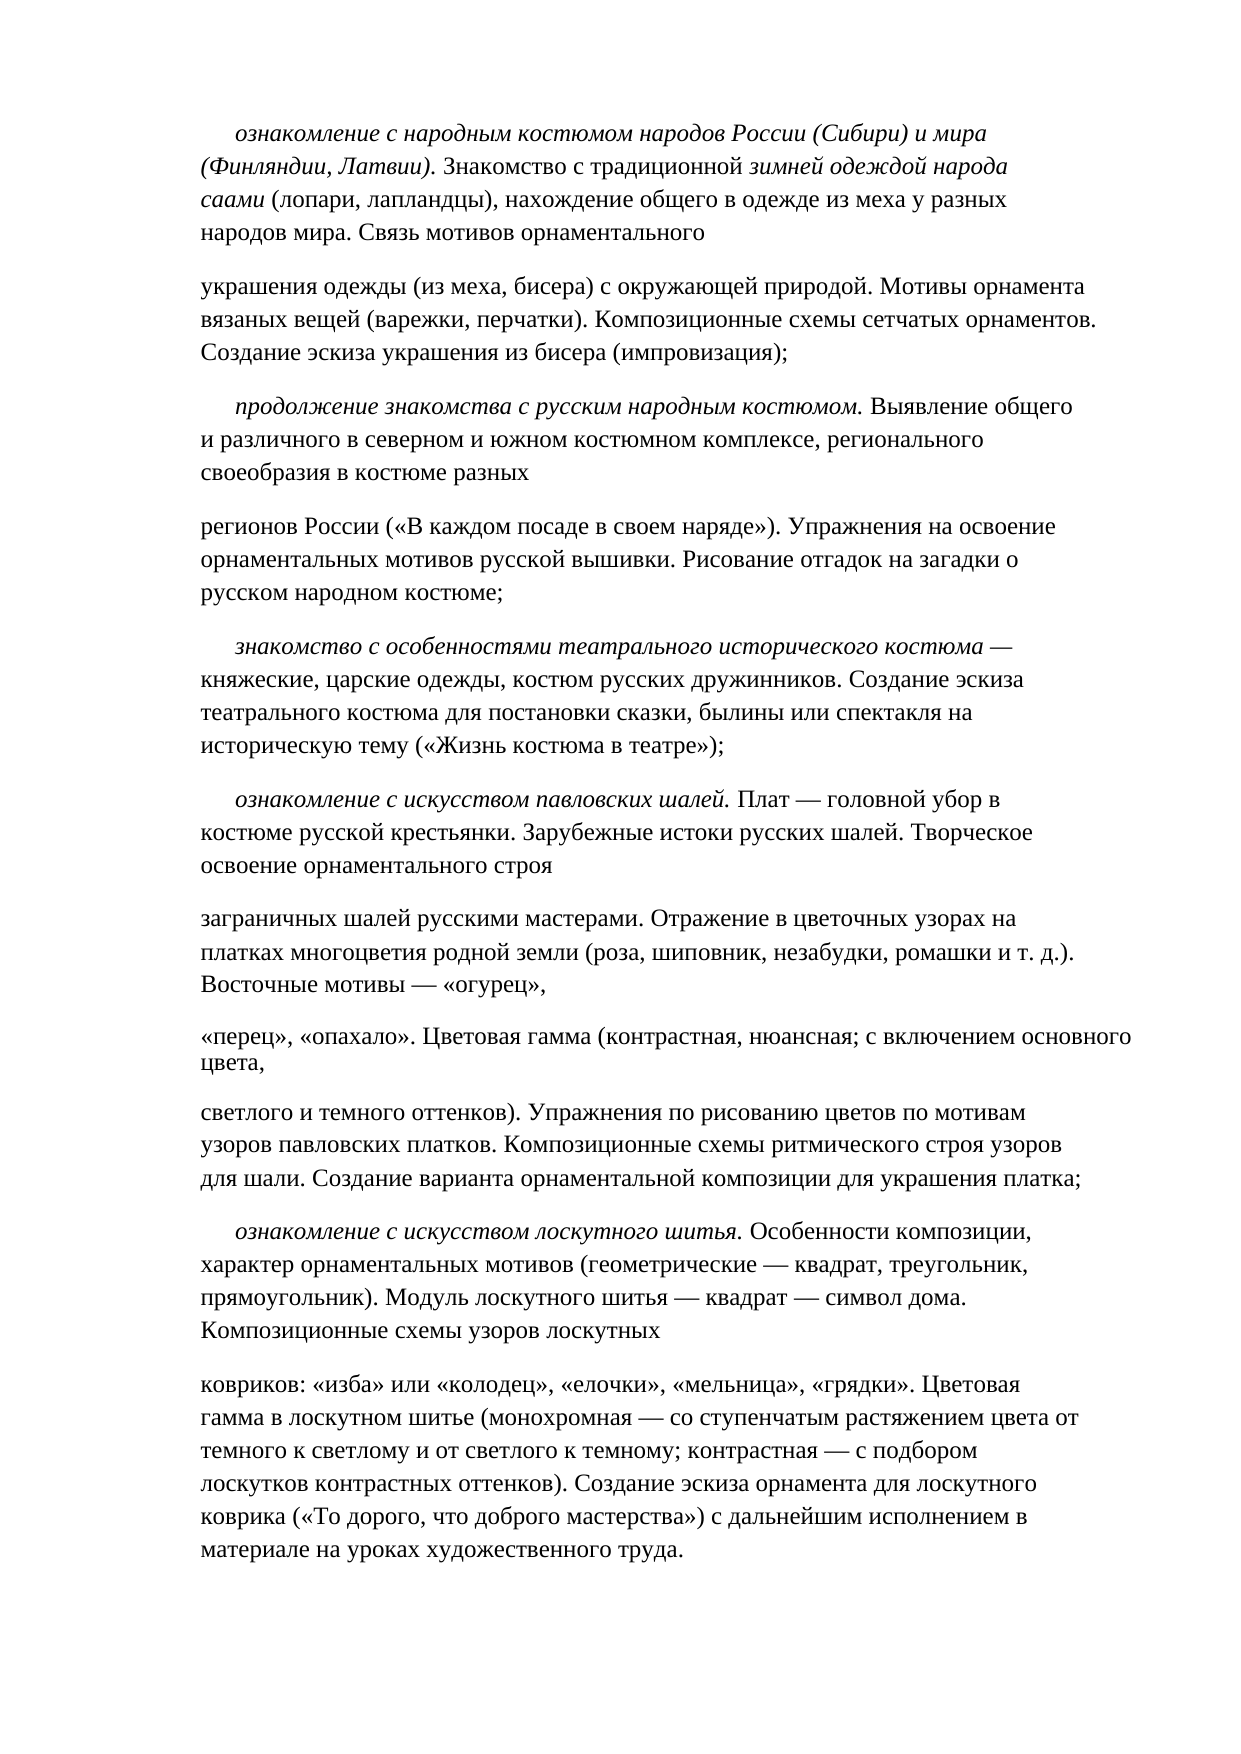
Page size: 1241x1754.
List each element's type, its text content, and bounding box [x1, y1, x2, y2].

text «перец», «опахало». Цветовая гамма (контрастная, нюансная; с включением основного цвета, [200, 1023, 1152, 1076]
text ознакомление с народным костюмом народов России (Сибири) и мира (Финляндии, Латвии). Знакомство с традиционной зимней одеждой народа саами (лопари, лапландцы), нахождение общего в одежде из меха у разных народов мира. Связь мотивов орнаментального [200, 118, 1067, 246]
text заграничных шалей русскими мастерами. Отражение в цветочных узорах на платках многоцветия родной земли (роза, шиповник, незабудки, ромашки и т. д.). Восточные мотивы — «огурец», [200, 903, 1100, 998]
text украшения одежды (из меха, бисера) с окружающей природой. Мотивы орнамента вязаных вещей (варежки, перчатки). Композиционные схемы сетчатых орнаментов. Создание эскиза украшения из бисера (импровизация); [200, 271, 1102, 366]
text регионов России («В каждом посаде в своем наряде»). Упражнения на освоение орнаментальных мотивов русской вышивки. Рисование отгадок на загадки о русском народном костюме; [200, 511, 1092, 606]
text ознакомление с искусством лоскутного шитья. Особенности композиции, характер орнаментальных мотивов (геометрические — квадрат, треугольник, прямоугольник). Модуль лоскутного шитья — квадрат — символ дома. Композиционные схемы узоров лоскутных [200, 1216, 1057, 1344]
text ознакомление с искусством павловских шалей. Плат — головной убор в костюме русской крестьянки. Зарубежные истоки русских шалей. Творческое освоение орнаментального строя [200, 784, 1056, 878]
text ковриков: «изба» или «колодец», «елочки», «мельница», «грядки». Цветовая гамма в лоскутном шитье (монохромная — со ступенчатым растяжением цвета от темного к светлому и от светлого к темному; контрастная — с подбором лоскутков контрастных оттенков). Создание эскиза орнамента для лоскутного коврика («То дорого, что доброго мастерства») с дальнейшим исполнением в материале на уроках художественного труда. [200, 1369, 1087, 1563]
text светлого и темного оттенков). Упражнения по рисованию цветов по мотивам узоров павловских платков. Композиционные схемы ритмического строя узоров для шали. Создание варианта орнаментальной композиции для украшения платка; [200, 1097, 1084, 1191]
text продолжение знакомства с русским народным костюмом. Выявление общего и различного в северном и южном костюмном комплексе, регионального своеобразия в костюме разных [200, 391, 1075, 486]
text знакомство с особенностями театрального исторического костюма — княжеские, царские одежды, костюм русских дружинников. Создание эскиза театрального костюма для постановки сказки, былины или спектакля на историческую тему («Жизнь костюма в театре»); [200, 631, 1084, 758]
